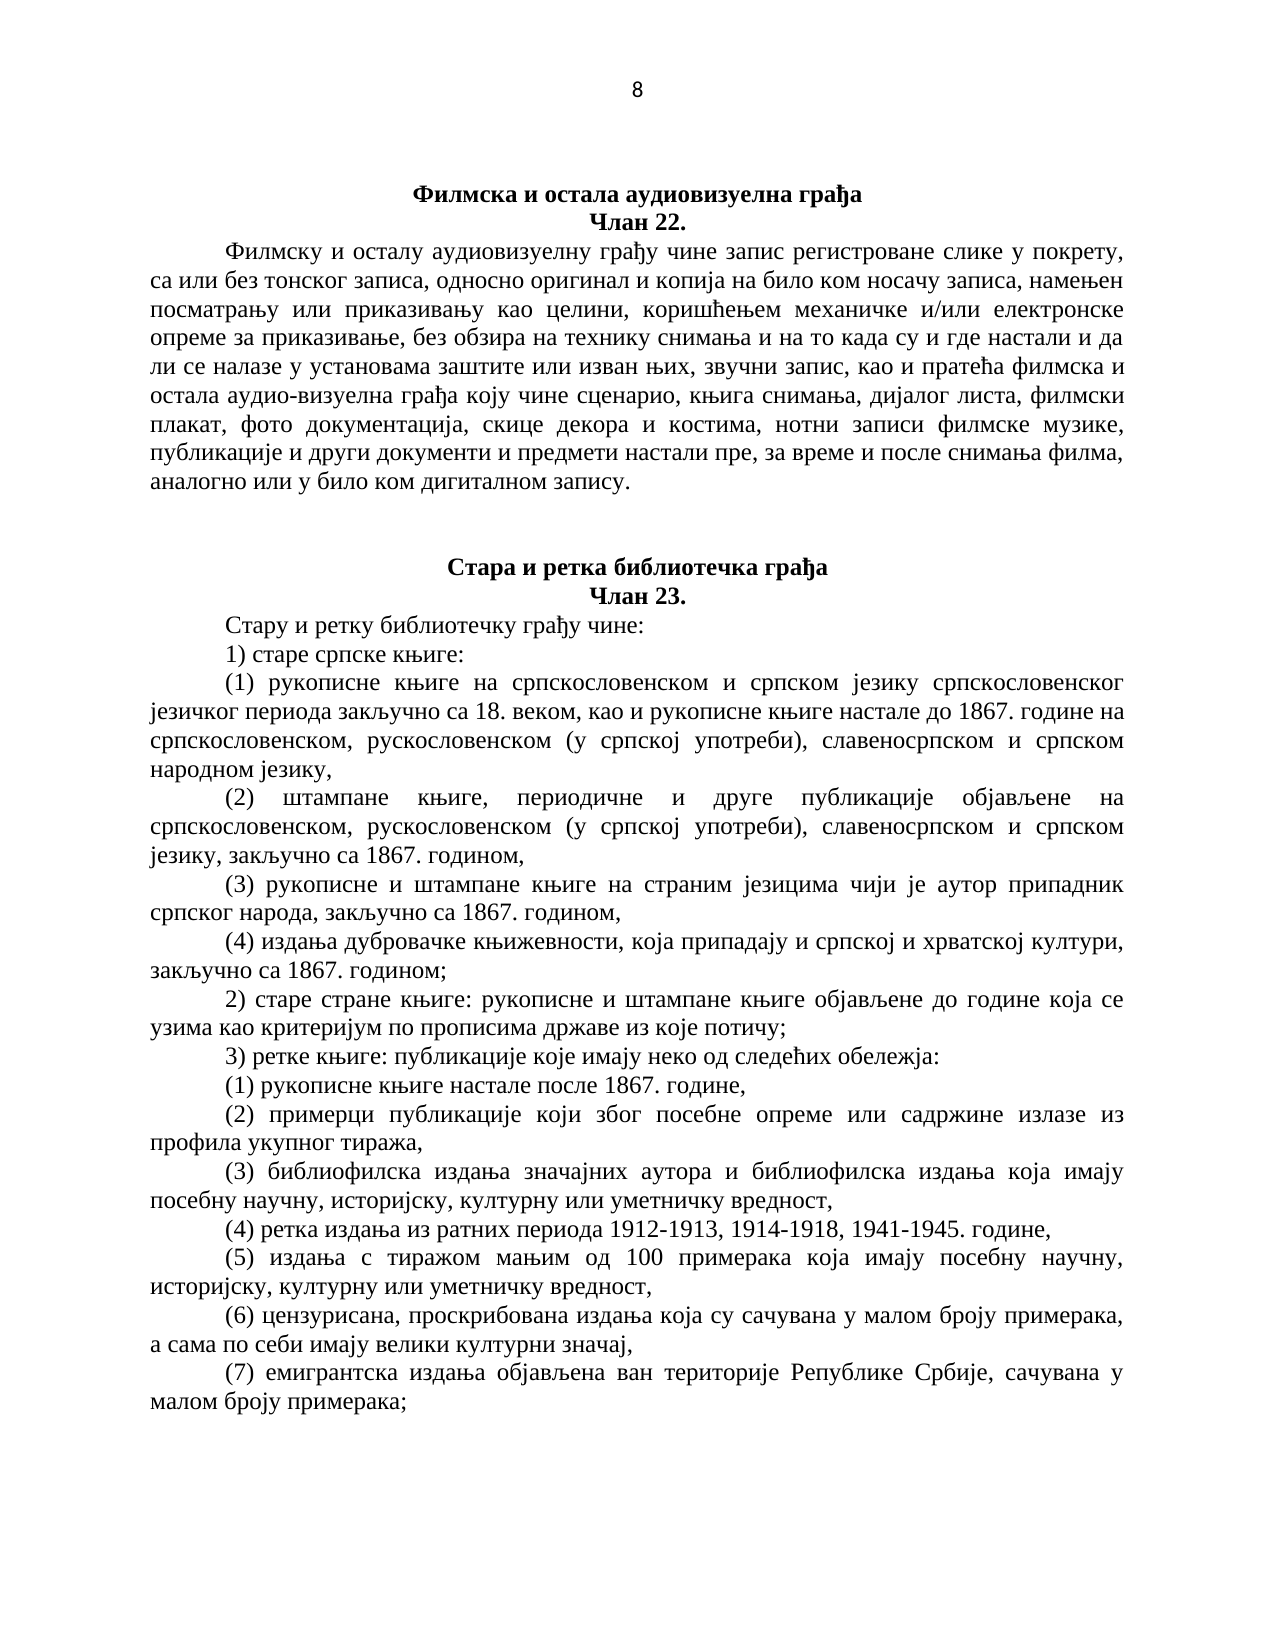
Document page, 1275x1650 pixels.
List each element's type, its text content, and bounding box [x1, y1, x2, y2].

text 2) старе стране књиге: рукописне и штампане књиге објављене до године која се узима као критеријум по прописима државе из које потичу; [150, 984, 1125, 1041]
text Члан 22. [150, 207, 1125, 236]
text (3) библиофилска издања значајних аутора и библиофилска издања која имају посебну научну, историјску, културну или уметничку вредност, [150, 1156, 1125, 1214]
text Стару и ретку библиотечку грађу чине: [150, 610, 1125, 639]
text (2) штампане књиге, периодичне и друге публикације објављене на српскословенском, рускословенском (у српској употреби), славеносрпском и српском језику, закључно са 1867. годином, [150, 782, 1125, 869]
text (7) емигрантска издања објављена ван територије Републике Србије, сачувана у малом броју примерака; [150, 1357, 1125, 1415]
text (4) издања дубровачке књижевности, која припадају и српској и хрватској култури, закључно са 1867. годином; [150, 926, 1125, 984]
text (1) рукописне књиге настале после 1867. године, [150, 1070, 1125, 1099]
text (5) издања с тиражом мањим од 100 примерака која имају посебну научну, историјску, културну или уметничку вредност, [150, 1242, 1125, 1300]
text (1) рукописне књиге на српскословенском и српском језику српскословенског језичког периода закључно са 18. веком, као и рукописне књиге настале до 1867. године на српскословенском, рускословенском (у српској употреби), славеносрпском и српском народном језику, [150, 667, 1125, 782]
text Члан 23. [150, 581, 1125, 610]
text Филмска и остала аудиовизуелна грађа [150, 179, 1125, 207]
text (6) цензурисана, проскрибована издања која су сачувана у малом броју примерака, а сама по себи имају велики културни значај, [150, 1300, 1125, 1357]
text 1) старе српске књиге: [150, 639, 1125, 667]
text (3) рукописне и штампане књиге на страним језицима чији је аутор припадник српског народа, закључно са 1867. годином, [150, 869, 1125, 926]
text 3) ретке књиге: публикације које имају неко од следећих обележја: [150, 1041, 1125, 1070]
text (4) ретка издања из ратних периода 1912-1913, 1914-1918, 1941-1945. године, [150, 1214, 1125, 1242]
text Стара и ретка библиотечка грађа [150, 552, 1125, 581]
text (2) примерци публикације који због посебне опреме или садржине излазе из профила укупног тиража, [150, 1099, 1125, 1156]
text Филмску и осталу аудиовизуелну грађу чине запис регистроване слике у покрету, са или без тонског записа, односно оригинал и копија на било ком носачу записа, намењен посматрању или приказивању као целини, коришћењем механичке и/или електронске опреме за приказивање, без обзира на технику снимања и на то када су и где настали и да ли се налазе у установама заштите или изван њих, звучни запис, као и пратећа филмска и остала аудио-визуелна грађа коју чине сценарио, књига снимања, дијалог листа, филмски плакат, фото документација, скице декора и костима, нотни записи филмске музике, публикације и други документи и предмети настали пре, за време и после снимања филма, аналогно или у било ком дигиталном запису. [150, 236, 1125, 495]
